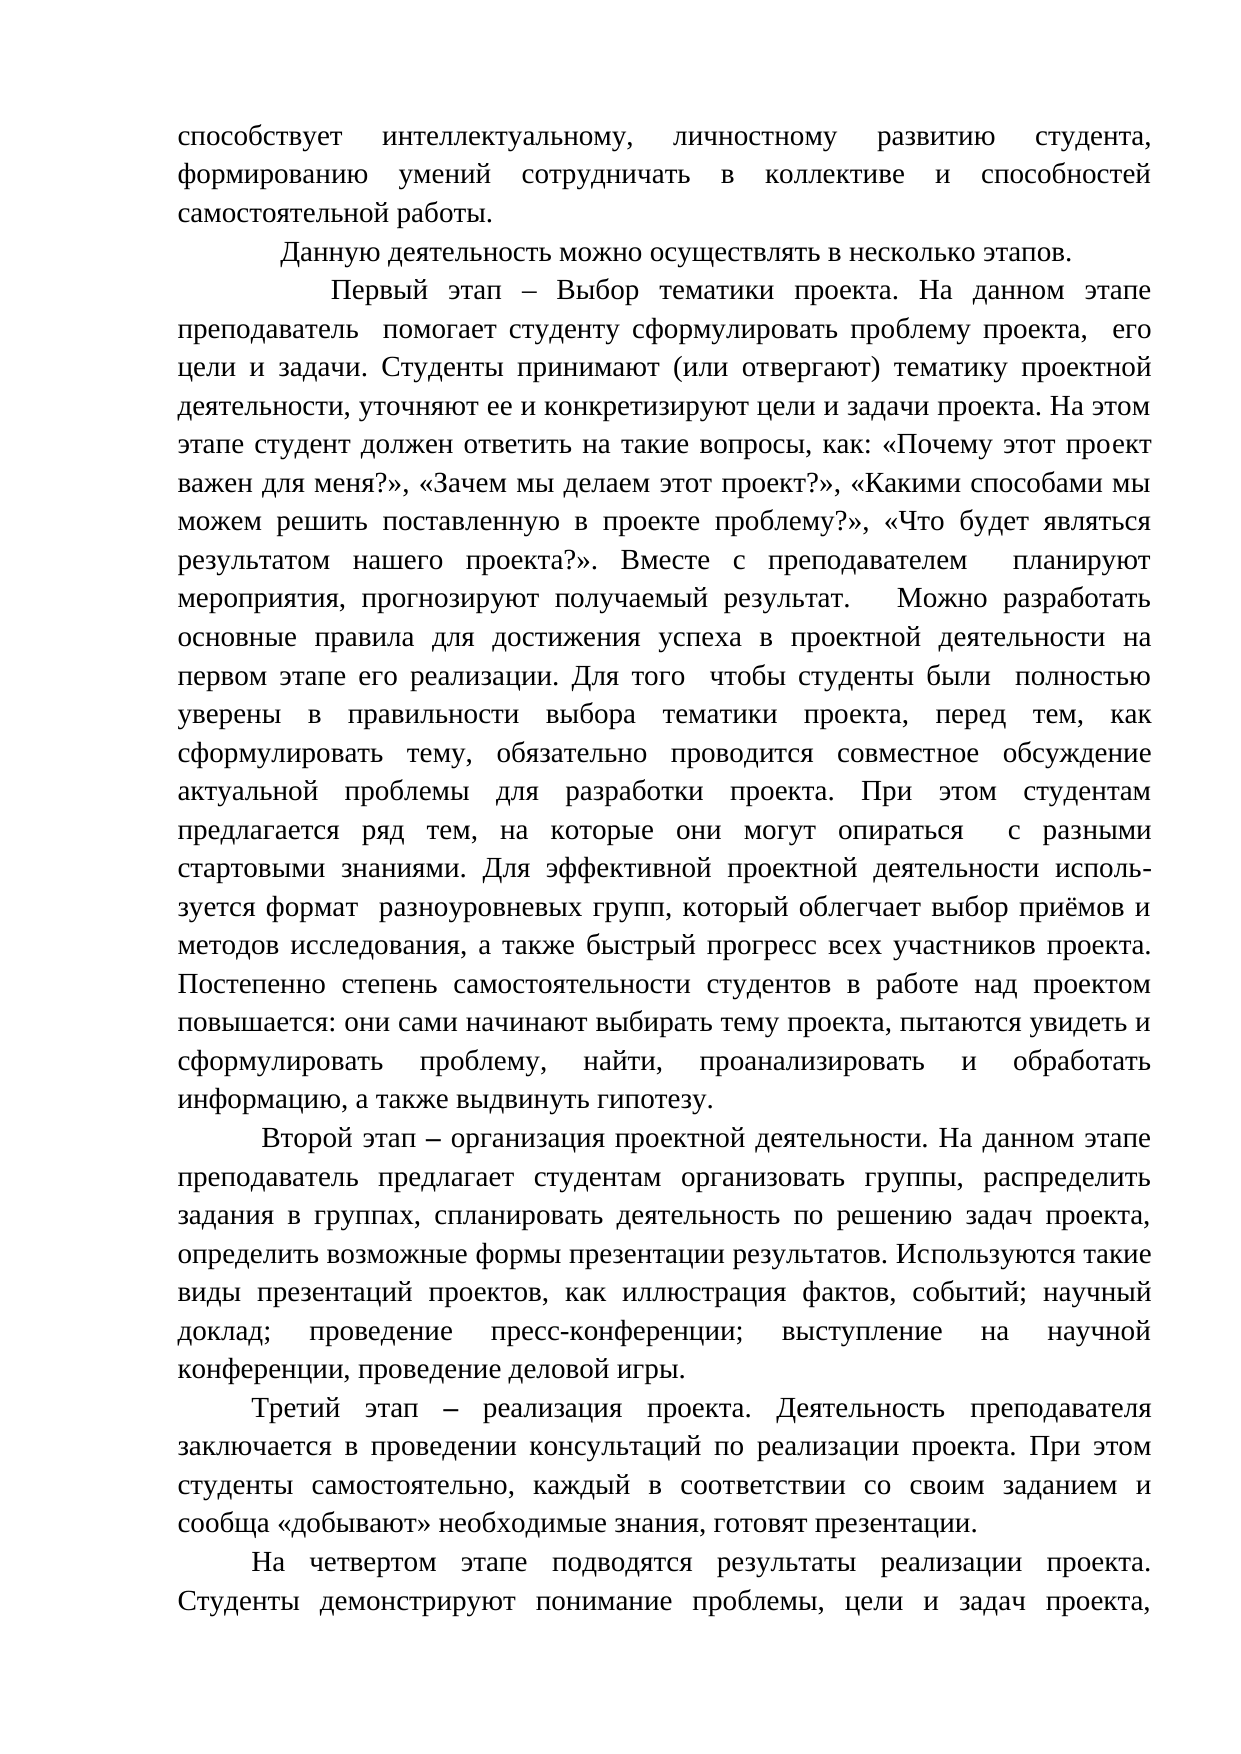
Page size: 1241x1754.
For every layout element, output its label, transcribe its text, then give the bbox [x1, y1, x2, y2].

text Второй этап – организация проектной деятельности. На данном этапе преподаватель предлагает студентам организовать группы, распределить задания в группах, спланировать деятельность по решению задач проекта, определить возможные формы презентации результатов. Используются такие виды презентаций проектов, как иллюстрация фактов, событий; научный доклад; проведение пресс-конференции; выступление на научной конференции, проведение деловой игры. [177, 1120, 1152, 1385]
text Третий этап – реализация проекта. Деятельность преподавателя заключается в проведении консультаций по реализации проекта. При этом студенты самостоятельно, каждый в соответствии со своим заданием и сообща «добывают» необходимые знания, готовят презентации. [177, 1390, 1152, 1539]
text Первый этап – Выбор тематики проекта. На данном этапе преподаватель помогает студенту сформулировать проблему проекта, его цели и задачи. Студенты принимают (или отвергают) тематику проектной деятельности, уточняют ее и конкретизируют цели и задачи проекта. На этом этапе студент должен ответить на такие вопросы, как: «Почему этот проект важен для меня?», «Зачем мы делаем этот проект?», «Какими способами мы можем решить поставленную в проекте проблему?», «Что будет являться результатом нашего проекта?». Вместе с преподавателем планируют мероприятия, прогнозируют получаемый результат. Можно разработать основные правила для достижения успеха в проектной деятельности на первом этапе его реализации. Для того чтобы студенты были полностью уверены в правильности выбора тематики проекта, перед тем, как сформулировать тему, обязательно проводится совместное обсуждение актуальной проблемы для разработки проекта. При этом студентам предлагается ряд тем, на которые они могут опираться с разными стартовыми знаниями. Для эффективной проектной деятельности используется формат разноуровневых групп, который облегчает выбор приёмов и методов исследования, а также быстрый прогресс всех участников проекта. Постепенно степень самостоятельности студентов в работе над проектом повышается: они сами начинают выбирать тему проекта, пытаются увидеть и сформулировать проблему, найти, проанализировать и обработать информацию, а также выдвинуть гипотезу. [177, 272, 1152, 1115]
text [177, 1544, 1152, 1616]
text Данную деятельность можно осуществлять в несколько этапов. [177, 234, 1152, 267]
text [177, 118, 1152, 229]
